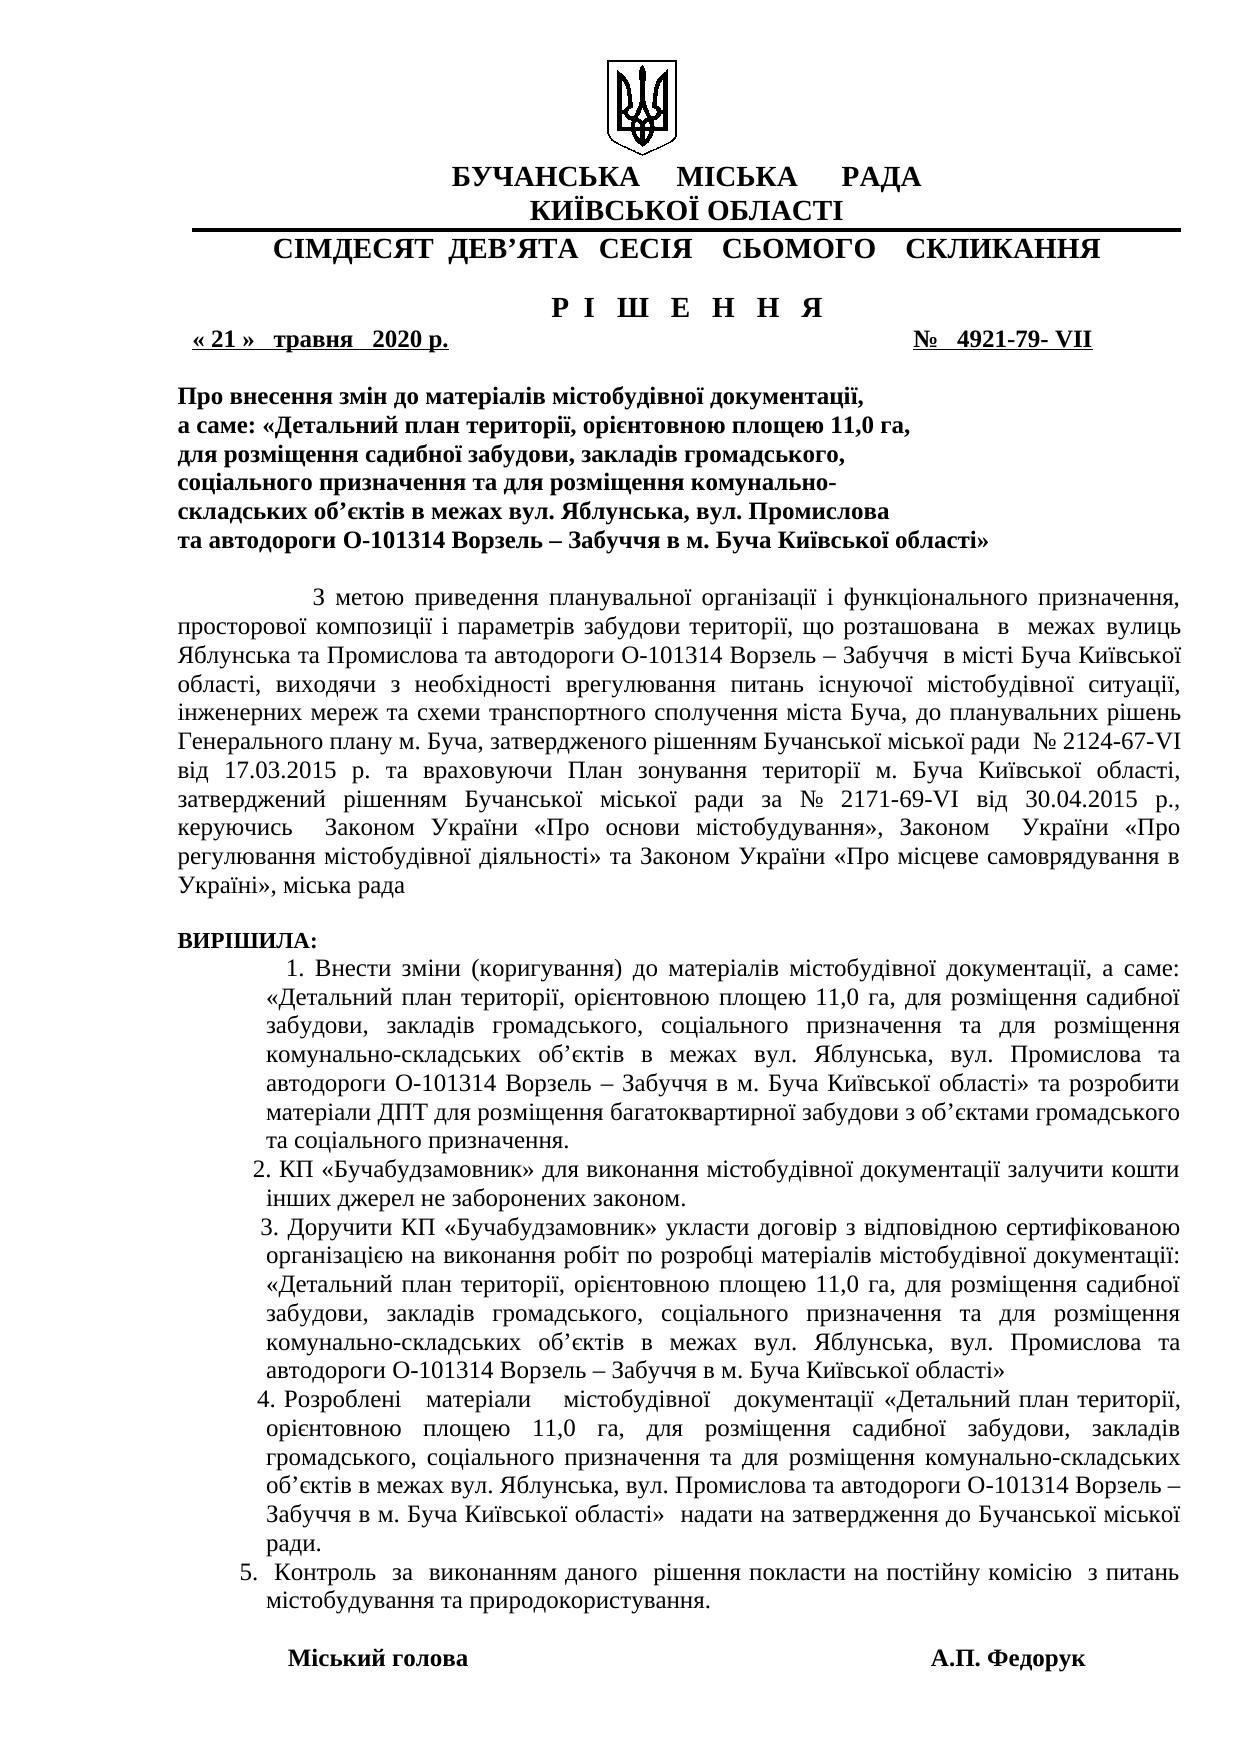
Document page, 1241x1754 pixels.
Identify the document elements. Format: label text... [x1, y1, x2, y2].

list 5. Контроль за виконанням даного рішення покласти на постійну комісію з питань містобудування та природокористування. [192, 1557, 1181, 1614]
subtitle Р І Ш Е Н Н Я [192, 290, 1181, 324]
list 4. Розроблені матеріали містобудівної документації «Детальний план території, орієнтовною площею 11,0 га, для розміщення садибної забудови, закладів громадського, соціального призначення та для розміщення комунально-складських об’єктів в межах вул. Яблунська, вул. Промислова та автодороги О-101314 Ворзель – Забуччя в м. Буча Київської області» надати на затвердження до Бучанської міської ради. [192, 1384, 1181, 1557]
list а саме: «Детальний план території, орієнтовною площею 11,0 га, [177, 410, 1181, 439]
list 2. КП «Бучабудзамовник» для виконання містобудівної документації залучити кошти інших джерел не заборонених законом. [192, 1154, 1181, 1212]
list для розміщення садибної забудови, закладів громадського, [177, 439, 1181, 467]
list 3. Доручити КП «Бучабудзамовник» укласти договір з відповідною сертифікованою організацією на виконання робіт по розробці матеріалів містобудівної документації: «Детальний план території, орієнтовною площею 11,0 га, для розміщення садибної забудови, закладів громадського, соціального призначення та для розміщення комунально-складських об’єктів в межах вул. Яблунська, вул. Промислова та автодороги О-101314 Ворзель – Забуччя в м. Буча Київської області» [192, 1212, 1181, 1384]
list 1. Внести зміни (коригування) до матеріалів містобудівної документації, а саме: «Детальний план території, орієнтовною площею 11,0 га, для розміщення садибної забудови, закладів громадського, соціального призначення та для розміщення комунально-складських об’єктів в межах вул. Яблунська, вул. Промислова та автодороги О-101314 Ворзель – Забуччя в м. Буча Київської області» та розробити матеріали ДПТ для розміщення багатоквартирної забудови з об’єктами громадського та соціального призначення. [192, 953, 1181, 1154]
subtitle КИЇВСЬКОЇ ОБЛАСТІ [192, 193, 1181, 228]
text СІМДЕСЯТ ДЕВʼЯТА СЕСІЯ СЬОМОГО СКЛИКАННЯ [192, 232, 1181, 265]
list « 21 » травня 2020 р. № 4921-79- VІІ [192, 324, 1181, 352]
list та автодороги О-101314 Ворзель – Забуччя в м. Буча Київської області» [177, 525, 1181, 554]
list З метою приведення планувальної організації і функціонального призначення, просторової композиції і параметрів забудови території, що розташована в межах вулиць Яблунська та Промислова та автодороги О-101314 Ворзель – Забуччя в місті Буча Київської області, виходячи з необхідності врегулювання питань існуючої містобудівної ситуації, інженерних мереж та схеми транспортного сполучення міста Буча, до планувальних рішень Генерального плану м. Буча, затвердженого рішенням Бучанської міської ради № 2124-67-VІ від 17.03.2015 р. та враховуючи План зонування території м. Буча Київської області, затверджений рішенням Бучанської міської ради за № 2171-69-VІ від 30.04.2015 р., керуючись Законом України «Про основи містобудування», Законом України «Про регулювання містобудівної діяльності» та Законом України «Про місцеве самоврядування в Україні», міська рада [177, 582, 1181, 899]
list Про внесення змін до матеріалів містобудівної документації, [177, 381, 1181, 410]
text ВИРІШИЛА: [177, 927, 1181, 953]
list соціального призначення та для розміщення комунально- [177, 467, 1181, 496]
list складських об’єктів в межах вул. Яблунська, вул. Промислова [177, 496, 1181, 525]
subtitle Міський голова А.П. Федорук [192, 1643, 1181, 1672]
text БУЧАНСЬКА МІСЬКА РАДА [192, 159, 1181, 193]
